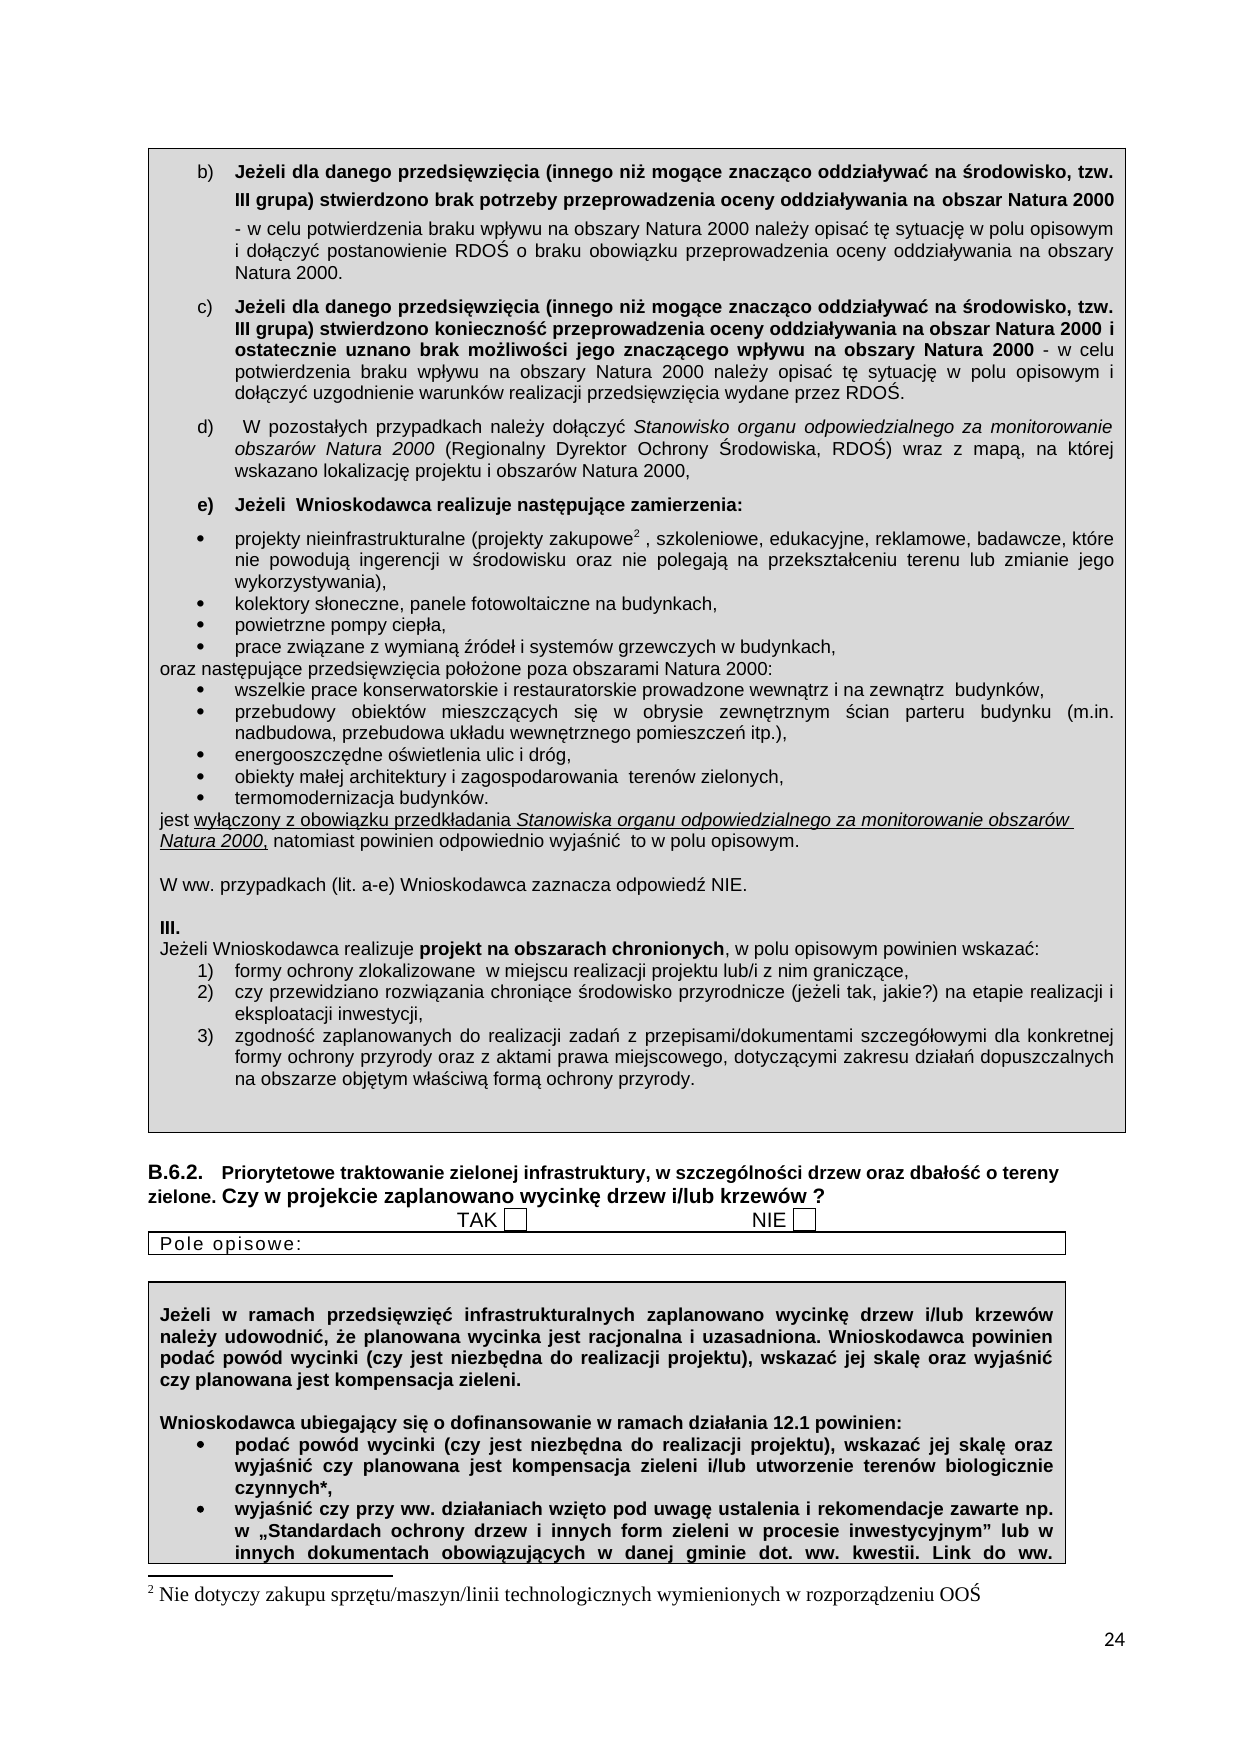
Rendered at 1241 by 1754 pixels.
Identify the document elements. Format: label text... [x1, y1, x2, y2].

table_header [149, 1283, 1065, 1563]
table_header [149, 149, 1125, 1132]
text B.6.2. Priorytetowe traktowanie zielonej infrastruktury, w szczególności drzew oraz dbałość o tereny zielone. Czy w projekcie zaplanowano wycinkę drzew i/lub krzewów ? [148, 1159, 1125, 1207]
table_header Pole opisowe: [149, 1233, 1065, 1254]
text TAK NIE [148, 1207, 1125, 1231]
